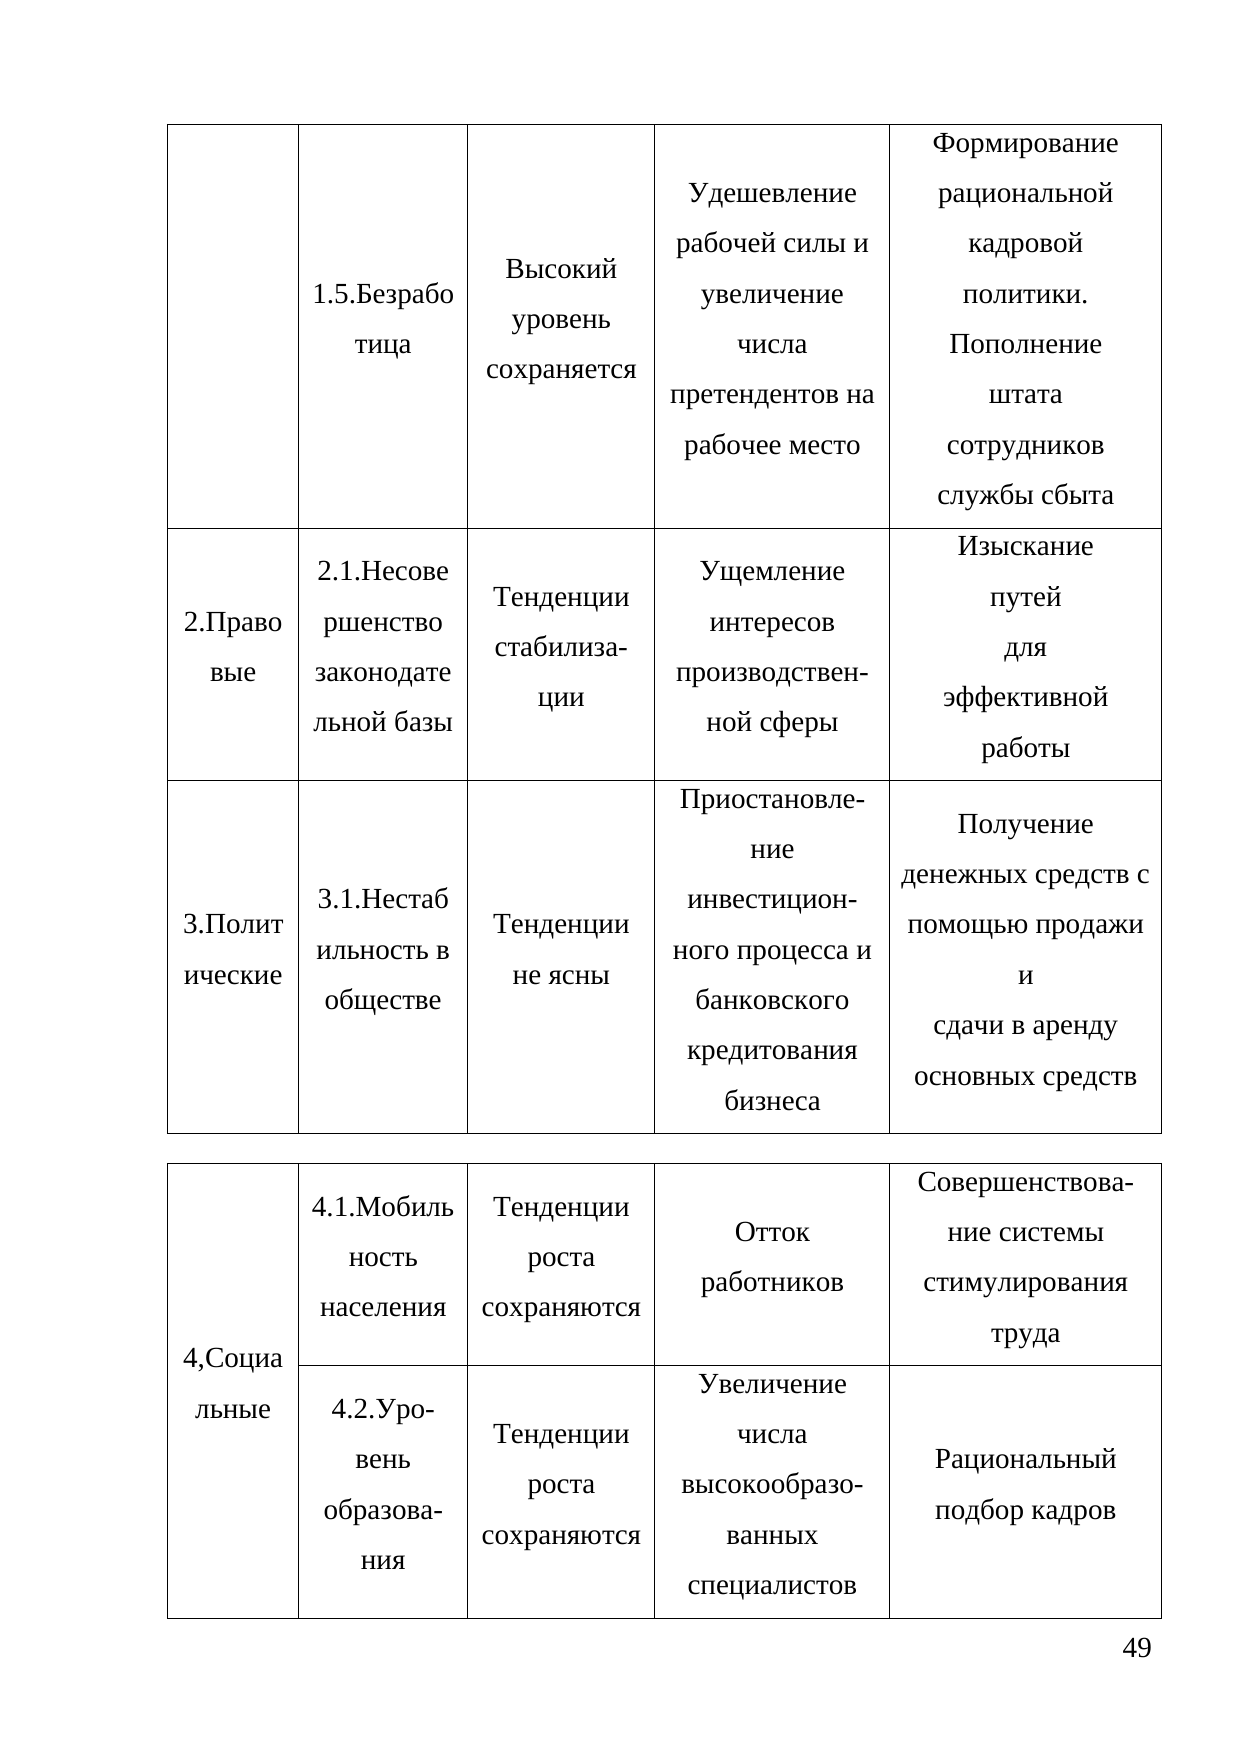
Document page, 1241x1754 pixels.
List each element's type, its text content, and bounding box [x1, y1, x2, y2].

table_header Отток работников [655, 1164, 889, 1365]
table_cell 1.5.Безработица [299, 125, 467, 527]
table_header 4.1.Мобильность населения [299, 1164, 467, 1365]
table_cell Ущемление интересов производствен-ной сферы [655, 529, 889, 780]
table_cell 4.2.Уро-вень образова-ния [299, 1366, 467, 1617]
table_cell Тенденции не ясны [468, 781, 654, 1133]
table_header 4,Социальные [168, 1164, 298, 1617]
table_cell Тенденции стабилиза-ции [468, 529, 654, 780]
table_cell Изыскание путей для эффективной работы [890, 529, 1161, 780]
table_cell Высокий уровень сохраняется [468, 125, 654, 527]
table_cell 3.Политические [168, 781, 298, 1133]
table_cell Рациональный подбор кадров [890, 1366, 1161, 1617]
table_cell Удешевление рабочей силы и увеличение числа претендентов на рабочее место [655, 125, 889, 527]
table_cell Получение денежных средств с помощью продажи и сдачи в аренду основных средств [890, 781, 1161, 1133]
table_header Тенденции роста сохраняются [468, 1164, 654, 1365]
table_cell Увеличение числа высокообразо-ванных специалистов [655, 1366, 889, 1617]
table_cell Формирование рациональной кадровой политики. Пополнение штата сотрудников службы сбыта [890, 125, 1161, 527]
table_header Совершенствова-ние системы стимулирования труда [890, 1164, 1161, 1365]
table_cell 2.1.Несовершенство законодательной базы [299, 529, 467, 780]
table_cell 3.1.Нестабильность в обществе [299, 781, 467, 1133]
table_header [168, 125, 298, 527]
table_cell Приостановле-ние инвестицион-ного процесса и банковского кредитования бизнеса [655, 781, 889, 1133]
table_cell 2.Правовые [168, 529, 298, 780]
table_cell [468, 1366, 654, 1617]
